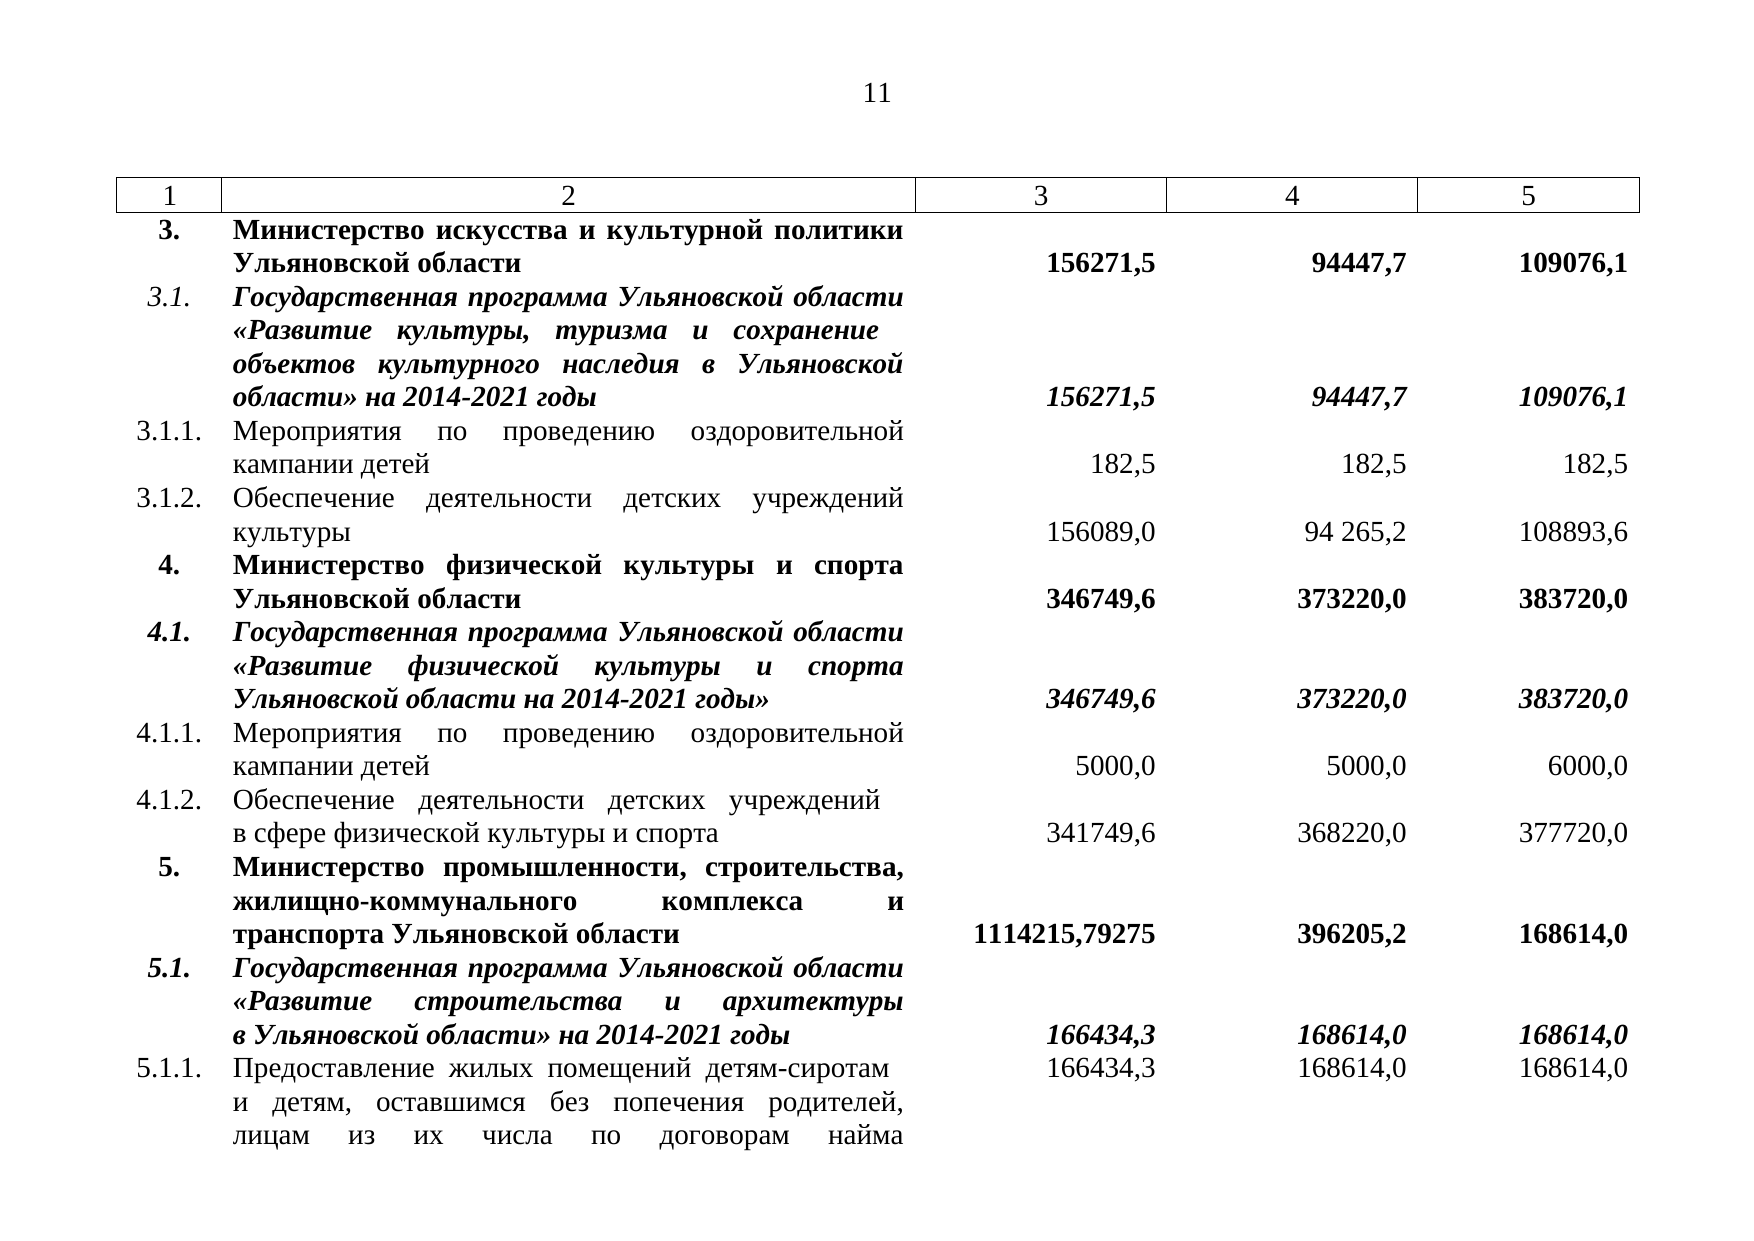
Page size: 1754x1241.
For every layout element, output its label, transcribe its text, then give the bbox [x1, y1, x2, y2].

table_header 2 [222, 178, 915, 212]
table_cell 182,5 [1166, 413, 1417, 480]
table_cell 346749,6 [915, 614, 1166, 715]
table_cell 168614,0 [1418, 849, 1639, 950]
table_cell 4.1.2. [117, 782, 221, 849]
table_cell 168614,0 [1166, 950, 1417, 1050]
table_cell Министерство промышленности, строительства, жилищно-коммунального комплекса и транспорта Ульяновской области [221, 849, 915, 950]
table_cell 168614,0 [1166, 1050, 1417, 1151]
table_cell 156271,5 [915, 279, 1166, 413]
table_header 5 [1418, 178, 1639, 212]
table_cell Государственная программа Ульяновской области «Развитие культуры, туризма и сохранение объектов культурного наследия в Ульяновской области» на 2014-2021 годы [221, 279, 915, 413]
table_header 1 [117, 178, 221, 212]
table_cell Министерство физической культуры и спорта Ульяновской области [221, 547, 915, 614]
table_cell 368220,0 [1166, 782, 1417, 849]
table_cell 168614,0 [1418, 1050, 1639, 1151]
table_cell Мероприятия по проведению оздоровительной кампании детей [221, 715, 915, 782]
table_cell 396205,2 [1166, 849, 1417, 950]
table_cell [221, 1050, 915, 1151]
table_cell Обеспечение деятельности детских учреждений культуры [221, 480, 915, 547]
table_cell 182,5 [1418, 413, 1639, 480]
table_cell 5.1.1. [117, 1050, 221, 1151]
table_cell 156089,0 [915, 480, 1166, 547]
table_cell 341749,6 [915, 782, 1166, 849]
table_cell 373220,0 [1166, 614, 1417, 715]
table_cell Государственная программа Ульяновской области «Развитие строительства и архитектуры в Ульяновской области» на 2014-2021 годы [221, 950, 915, 1050]
table_cell 3.1.1. [117, 413, 221, 480]
table_cell 383720,0 [1418, 547, 1639, 614]
table_cell 373220,0 [1166, 547, 1417, 614]
table_cell 108893,6 [1418, 480, 1639, 547]
table_cell 5.1. [117, 950, 221, 1050]
table_cell 4.1. [117, 614, 221, 715]
table_cell 377720,0 [1418, 782, 1639, 849]
table_cell 94447,7 [1166, 213, 1417, 279]
table_cell 1114215,79275 [915, 849, 1166, 950]
table_cell 383720,0 [1418, 614, 1639, 715]
table_cell 5000,0 [915, 715, 1166, 782]
table_cell 3. [117, 213, 221, 279]
table_cell 4.1.1. [117, 715, 221, 782]
table_header 3 [916, 178, 1166, 212]
table_header 4 [1167, 178, 1417, 212]
table_cell 346749,6 [915, 547, 1166, 614]
table_cell 5. [117, 849, 221, 950]
table_cell 182,5 [915, 413, 1166, 480]
table_cell Обеспечение деятельности детских учреждений в сфере физической культуры и спорта [221, 782, 915, 849]
table_cell 3.1. [117, 279, 221, 413]
table_cell Министерство искусства и культурной политики Ульяновской области [221, 213, 915, 279]
table_cell Государственная программа Ульяновской области «Развитие физической культуры и спорта Ульяновской области на 2014-2021 годы» [221, 614, 915, 715]
table_cell 166434,3 [915, 950, 1166, 1050]
table_cell 94 265,2 [1166, 480, 1417, 547]
table_cell 94447,7 [1166, 279, 1417, 413]
table_cell 3.1.2. [117, 480, 221, 547]
table_cell 5000,0 [1166, 715, 1417, 782]
table_cell 4. [117, 547, 221, 614]
table_cell 109076,1 [1418, 279, 1639, 413]
table_cell 166434,3 [915, 1050, 1166, 1151]
table_cell Мероприятия по проведению оздоровительной кампании детей [221, 413, 915, 480]
table_cell 156271,5 [915, 213, 1166, 279]
table_cell 109076,1 [1418, 213, 1639, 279]
table_cell 168614,0 [1418, 950, 1639, 1050]
table_cell 6000,0 [1418, 715, 1639, 782]
